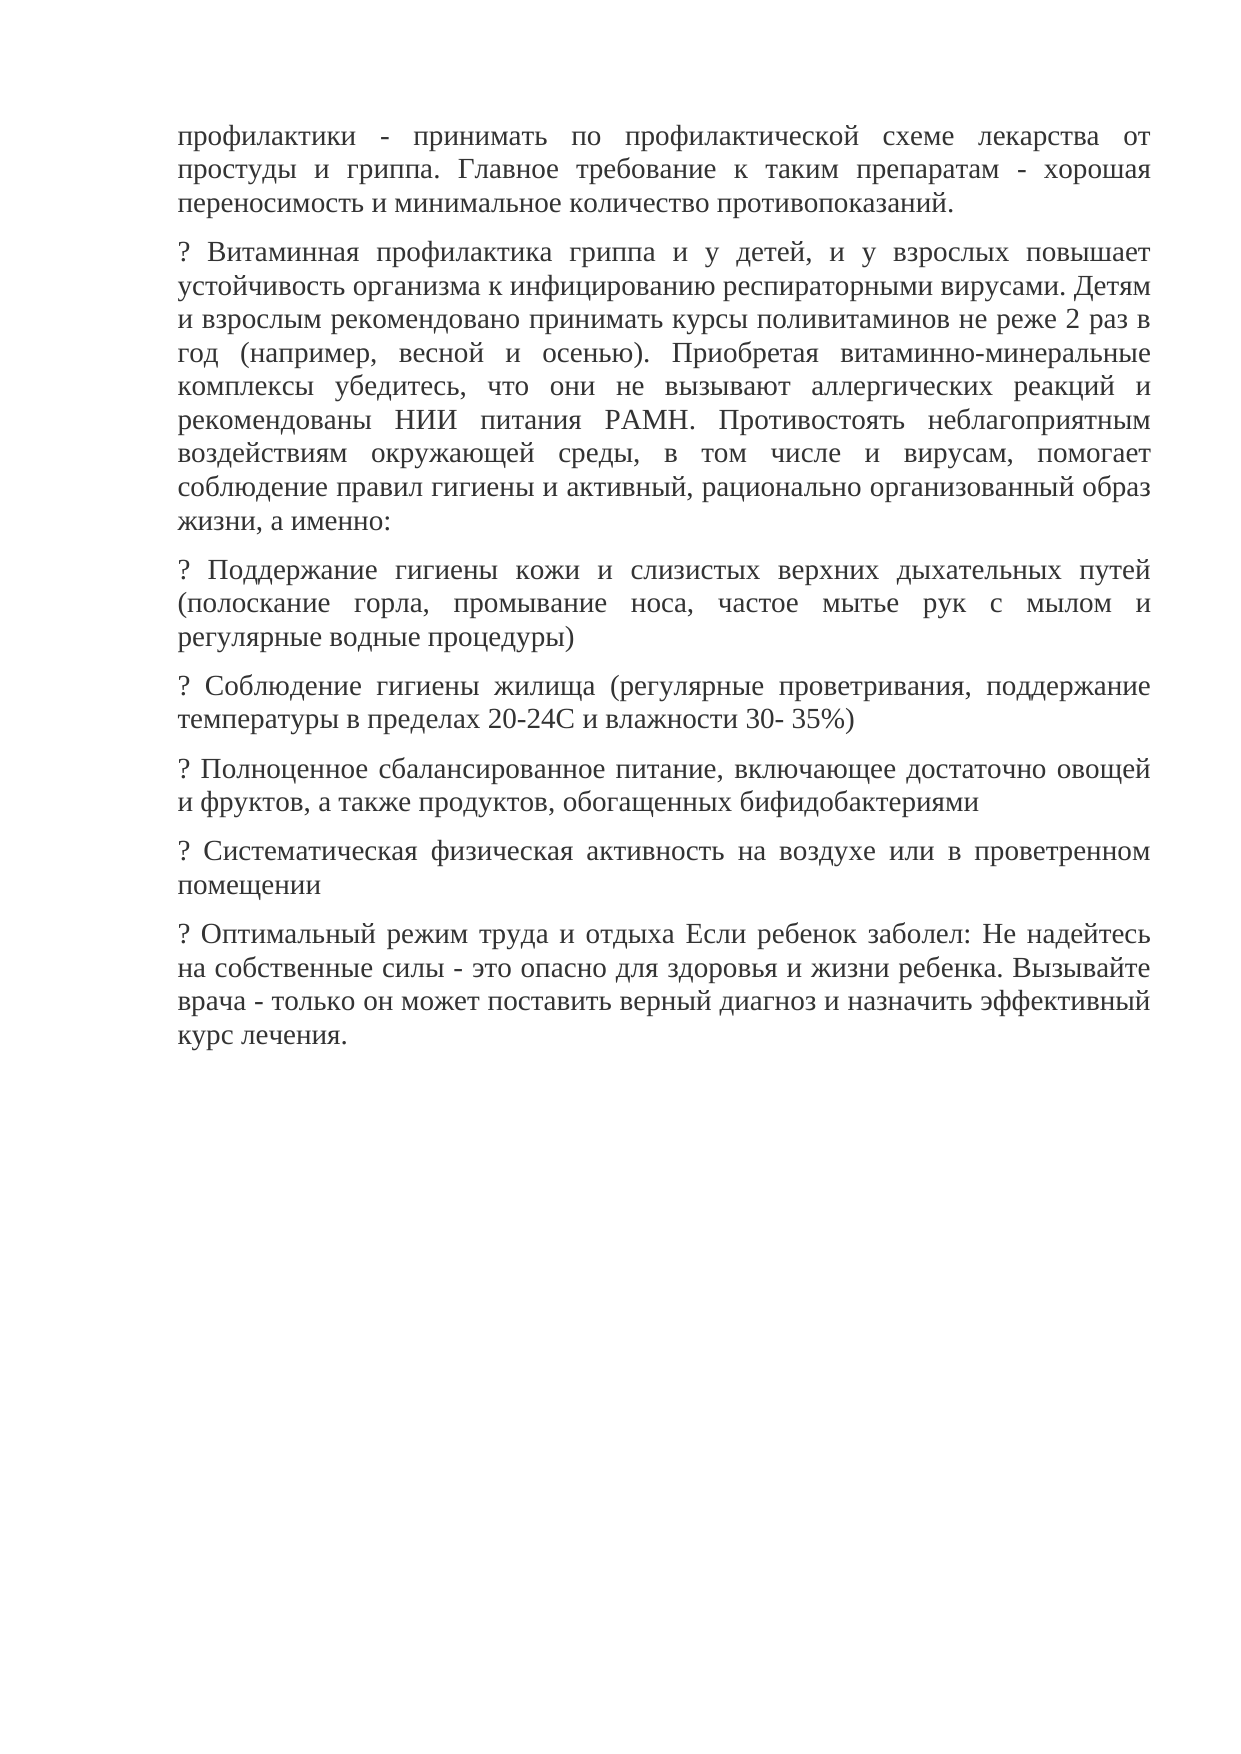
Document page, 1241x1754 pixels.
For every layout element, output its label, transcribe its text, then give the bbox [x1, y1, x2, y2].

text ? Витаминная профилактика гриппа и у детей, и у взрослых повышает устойчивость организма к инфицированию респираторными вирусами. Детям и взрослым рекомендовано принимать курсы поливитаминов не реже 2 раз в год (например, весной и осенью). Приобретая витаминно-минеральные комплексы убедитесь, что они не вызывают аллергических реакций и рекомендованы НИИ питания РАМН. Противостоять неблагоприятным воздействиям окружающей среды, в том числе и вирусам, помогает соблюдение правил гигиены и активный, рационально организованный образ жизни, а именно: [177, 234, 1152, 536]
text ? Поддержание гигиены кожи и слизистых верхних дыхательных путей (полоскание горла, промывание носа, частое мытье рук с мылом и регулярные водные процедуры) [177, 552, 1152, 652]
text ? Соблюдение гигиены жилища (регулярные проветривания, поддержание температуры в пределах 20-24С и влажности 30- 35%) [177, 668, 1152, 735]
text ? Полноценное сбалансированное питание, включающее достаточно овощей и фруктов, а также продуктов, обогащенных бифидобактериями [177, 751, 1152, 818]
text ? Оптимальный режим труда и отдыха Если ребенок заболел: Не надейтесь на собственные силы - это опасно для здоровья и жизни ребенка. Вызывайте врача - только он может поставить верный диагноз и назначить эффективный курс лечения. [177, 916, 1152, 1050]
text ? Систематическая физическая активность на воздухе или в проветренном помещении [177, 833, 1152, 901]
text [177, 118, 1152, 219]
